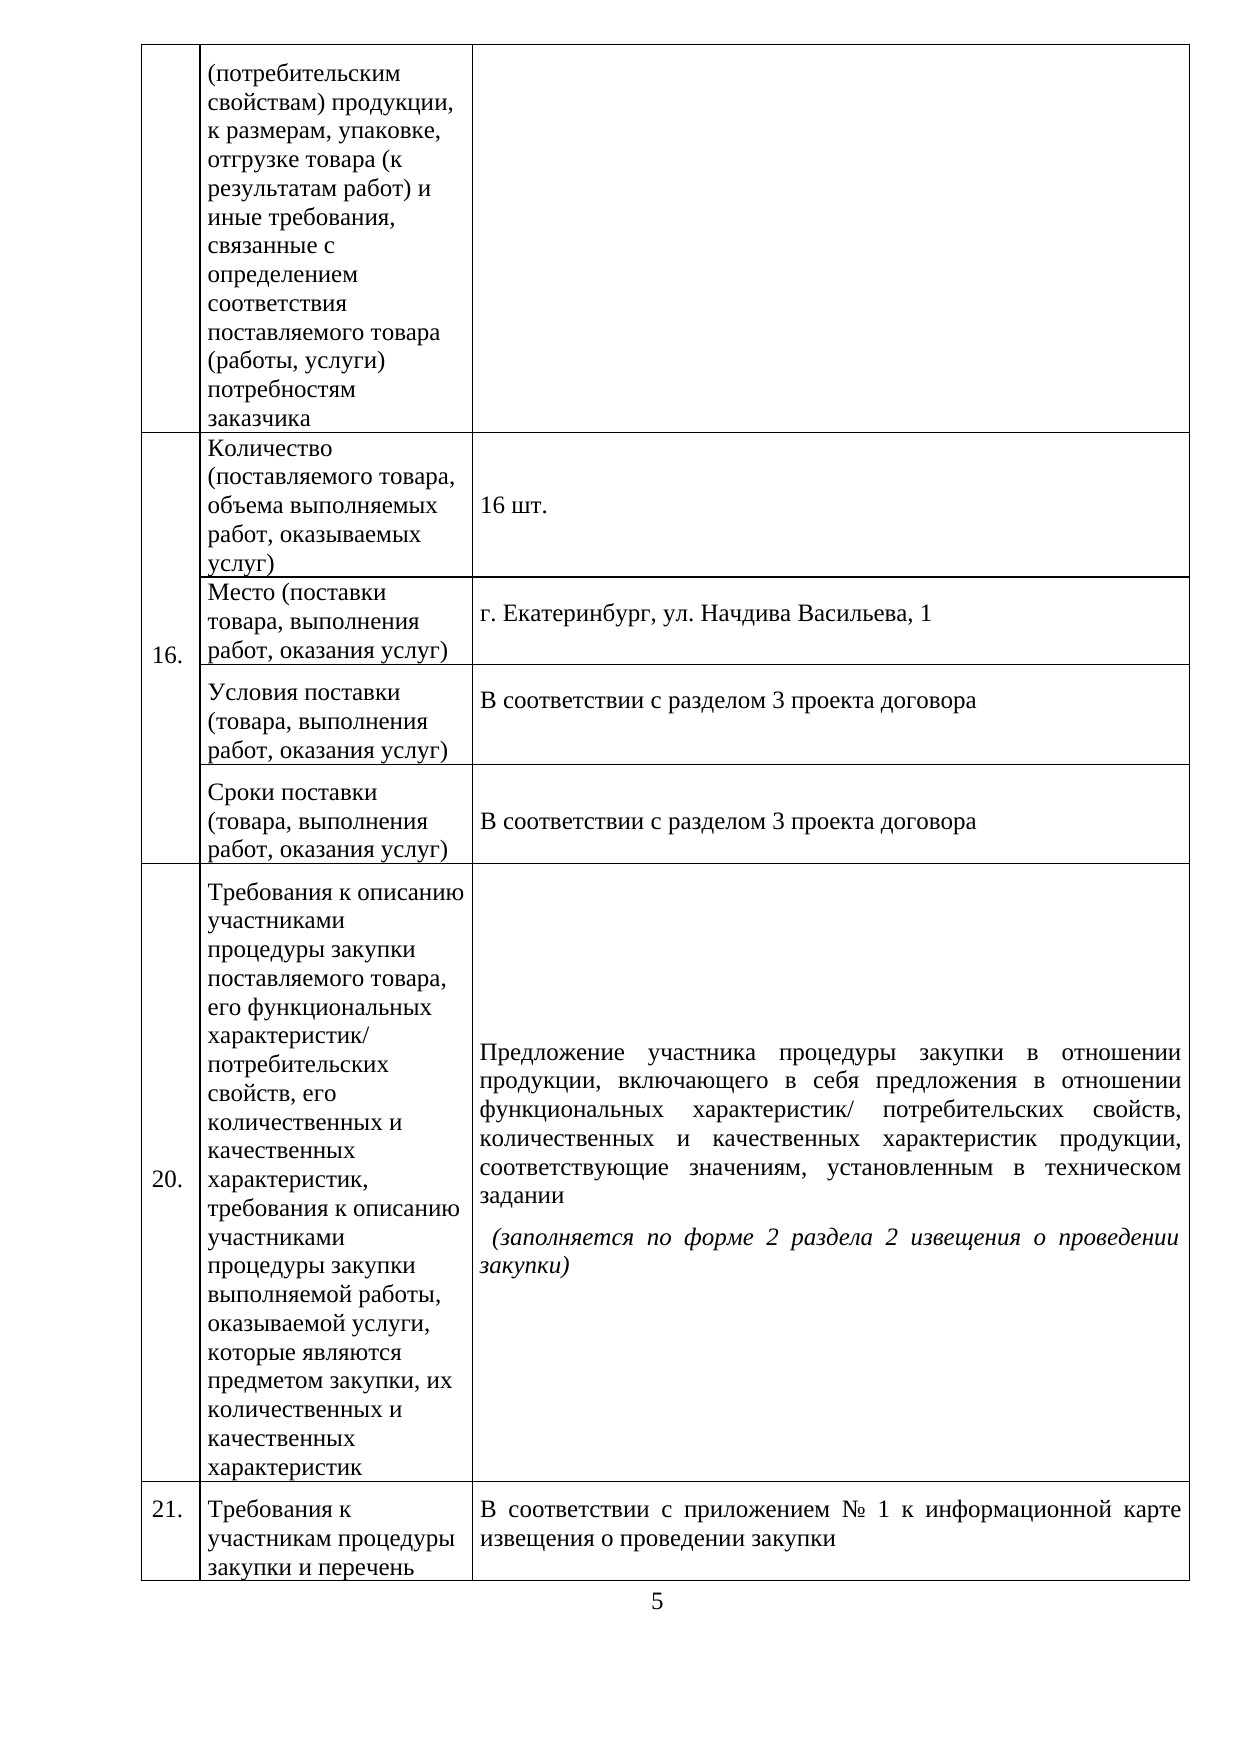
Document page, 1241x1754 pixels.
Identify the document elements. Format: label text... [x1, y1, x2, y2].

table_cell В соответствии с разделом 3 проекта договора [473, 665, 1189, 763]
table_cell 16 шт. [473, 433, 1189, 576]
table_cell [473, 45, 1189, 432]
table_cell [142, 433, 199, 863]
table_cell В соответствии с разделом 3 проекта договора [473, 765, 1189, 863]
table_cell Сроки поставки (товара, выполнения работ, оказания услуг) [201, 765, 472, 863]
table_cell г. Екатеринбург, ул. Начдива Васильева, 1 [473, 578, 1189, 664]
table_cell Предложение участника процедуры закупки в отношении продукции, включающего в себя предложения в отношении функциональных характеристик/ потребительских свойств, количественных и качественных характеристик продукции, соответствующие значениям, установленным в техническом задании (заполняется по форме 2 раздела 2 извещения о проведении закупки) [473, 864, 1189, 1481]
table_cell [142, 45, 199, 432]
table_cell [142, 864, 199, 1481]
table_cell Условия поставки (товара, выполнения работ, оказания услуг) [201, 665, 472, 763]
table_cell Место (поставки товара, выполнения работ, оказания услуг) [201, 578, 472, 664]
table_cell Требования к описанию участниками процедуры закупки поставляемого товара, его функциональных характеристик/ потребительских свойств, его количественных и качественных характеристик, требования к описанию участниками процедуры закупки выполняемой работы, оказываемой услуги, которые являются предметом закупки, их количественных и качественных характеристик [201, 864, 472, 1481]
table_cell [201, 1482, 472, 1580]
table_cell [142, 1482, 199, 1580]
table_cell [201, 45, 472, 432]
table_cell Количество (поставляемого товара, объема выполняемых работ, оказываемых услуг) [201, 433, 472, 576]
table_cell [473, 1482, 1189, 1580]
